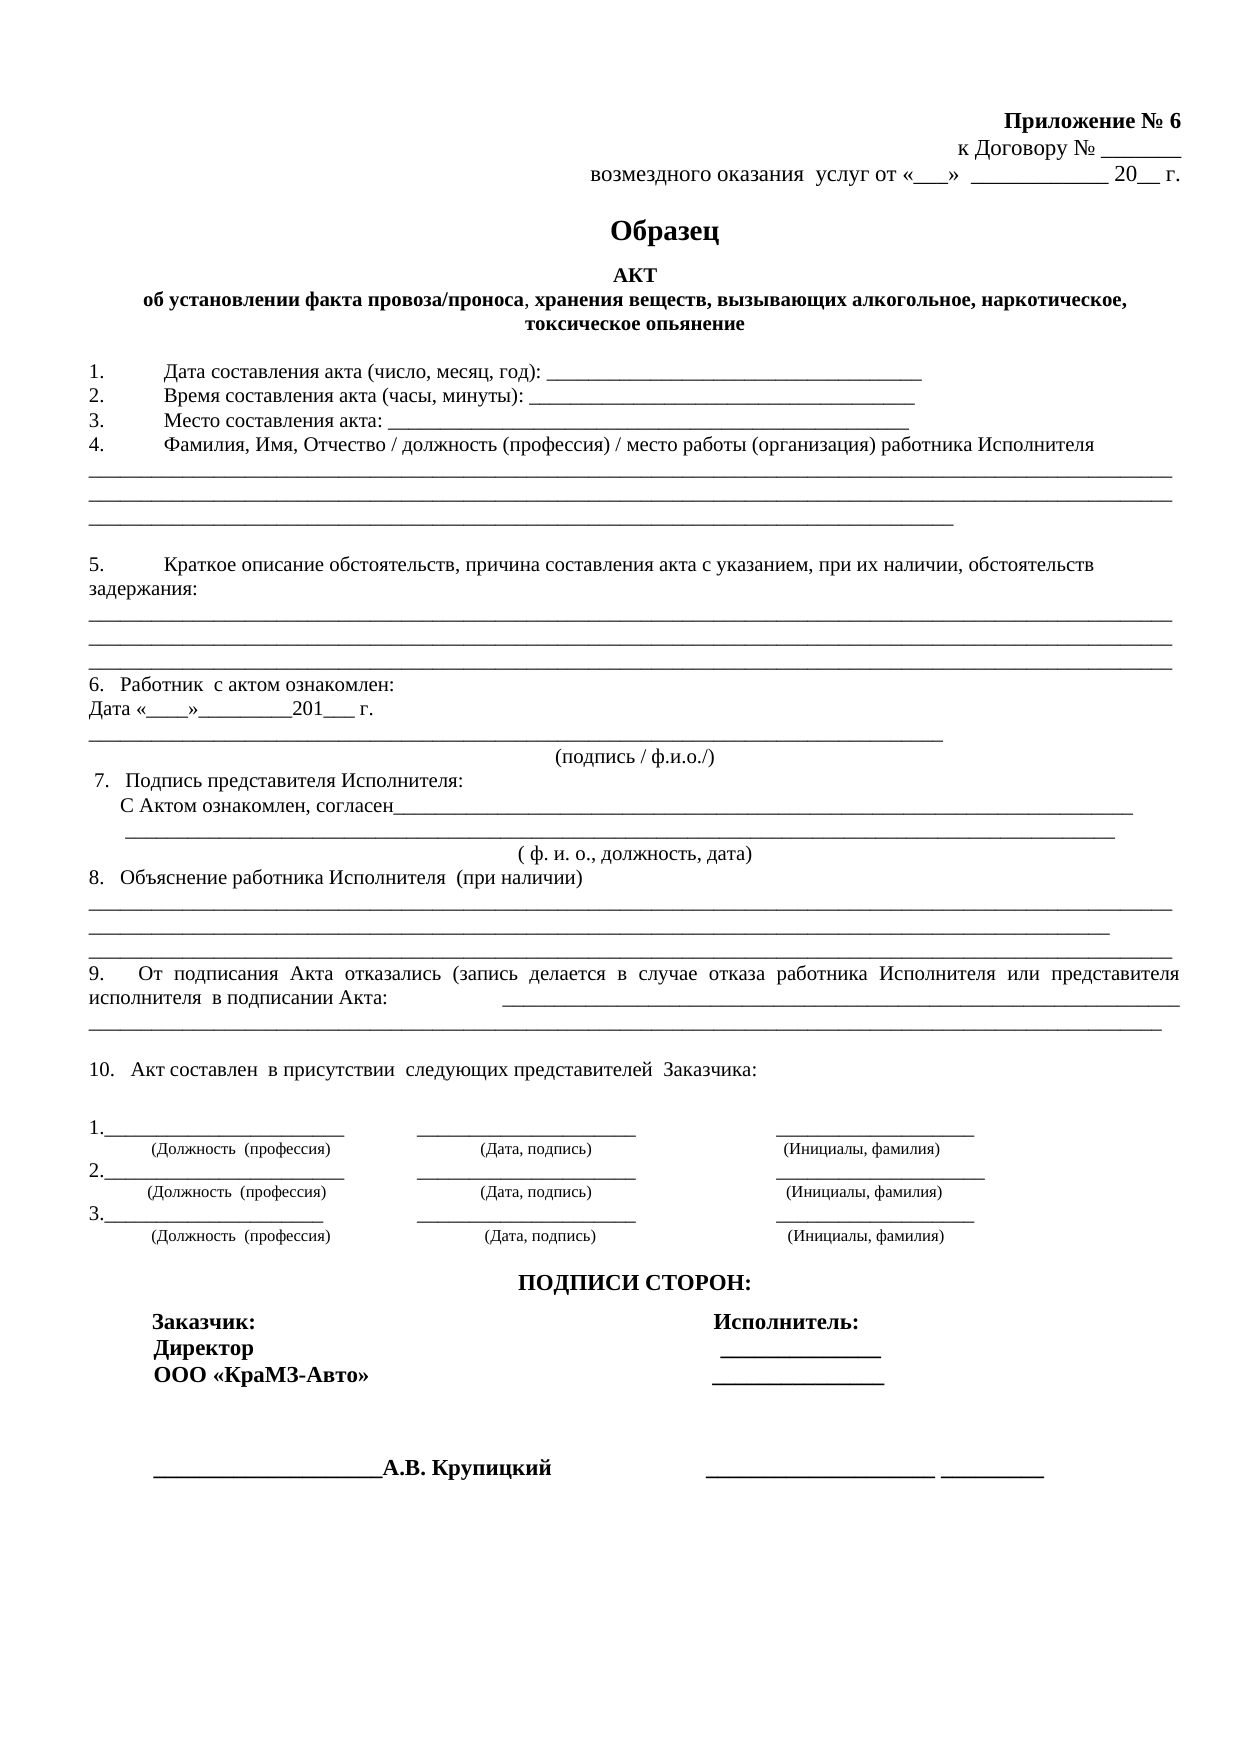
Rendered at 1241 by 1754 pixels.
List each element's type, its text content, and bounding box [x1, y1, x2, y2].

text 8. Объяснение работника Исполнителя (при наличии) [89, 865, 1181, 889]
text Дата «____»_________201___ г. [89, 696, 1181, 720]
text ПОДПИСИ СТОРОН: [89, 1268, 1181, 1295]
text 10. Акт составлен в присутствии следующих представителей Заказчика: [89, 1057, 1181, 1081]
text __________________________________________________________________________________ [89, 720, 1181, 744]
text (Должность (профессия) (Дата, подпись) (Инициалы, фамилия) [89, 1139, 1181, 1158]
text 6. Работник с актом ознакомлен: [89, 672, 1181, 696]
text Образец [89, 213, 1181, 246]
text 9. От подписания Акта отказались (запись делается в случае отказа работника Исполнителя или представителя исполнителя в подписании Акта: _________________________________________________________________ _______________________________________________________________________________________________________ [89, 961, 1181, 1033]
list Дата составления акта (число, месяц, год): ____________________________________ [89, 359, 1181, 383]
text ____________________А.В. Крупицкий ____________________ _________ [89, 1454, 1181, 1481]
text 3._____________________ _____________________ ___________________ [89, 1201, 1181, 1225]
text ___________________________________________________________________________________________________________________________________________________________________________________________________________________________________________________________________________________________________ [89, 456, 1181, 528]
table_header Заказчик: [70, 1308, 620, 1334]
text (Должность (профессия) (Дата, подпись) (Инициалы, фамилия) [89, 1225, 1181, 1244]
text __________________________________________________________________________________________________________________________________________________________________________________________________________ [89, 889, 1181, 937]
list Время составления акта (часы, минуты): _____________________________________ [89, 383, 1181, 407]
text возмездного оказания услуг от «___» ____________ 20__ г. [89, 160, 1181, 186]
table_header Исполнитель: [620, 1308, 1072, 1334]
text 1._______________________ _____________________ ___________________ [89, 1115, 1181, 1139]
list Краткое описание обстоятельств, причина составления акта с указанием, при их наличии, обстоятельств задержания: [89, 552, 1181, 600]
text 2._______________________ _____________________ ____________________ [89, 1158, 1181, 1182]
text (подпись / ф.и.о./) [89, 744, 1181, 768]
text _______________________________________________________________________________________________ [89, 817, 1181, 841]
list Место составления акта: __________________________________________________ [89, 407, 1181, 432]
list Фамилия, Имя, Отчество / должность (профессия) / место работы (организация) работника Исполнителя [89, 432, 1181, 456]
text об установлении факта провоза/проноса, хранения веществ, вызывающих алкогольное, наркотическое, токсическое опьянение [89, 287, 1181, 335]
text АКТ [89, 263, 1181, 287]
text к Договору № _______ [89, 134, 1181, 160]
text Приложение № 6 [89, 107, 1181, 134]
text С Актом ознакомлен, согласен_______________________________________________________________________ [89, 792, 1181, 817]
text Директор ______________ [89, 1334, 1181, 1361]
text ________________________________________________________________________________________________________________________________________________________________________________________________________________________________________________________________________________________________________________________ [89, 600, 1181, 672]
text (Должность (профессия) (Дата, подпись) (Инициалы, фамилия) [89, 1182, 1181, 1201]
text ________________________________________________________________________________________________________ [89, 937, 1181, 961]
text ООО «КраМЗ-Авто» _______________ [89, 1361, 1181, 1387]
text 7. Подпись представителя Исполнителя: [89, 768, 1181, 792]
text ( ф. и. о., должность, дата) [89, 841, 1181, 865]
